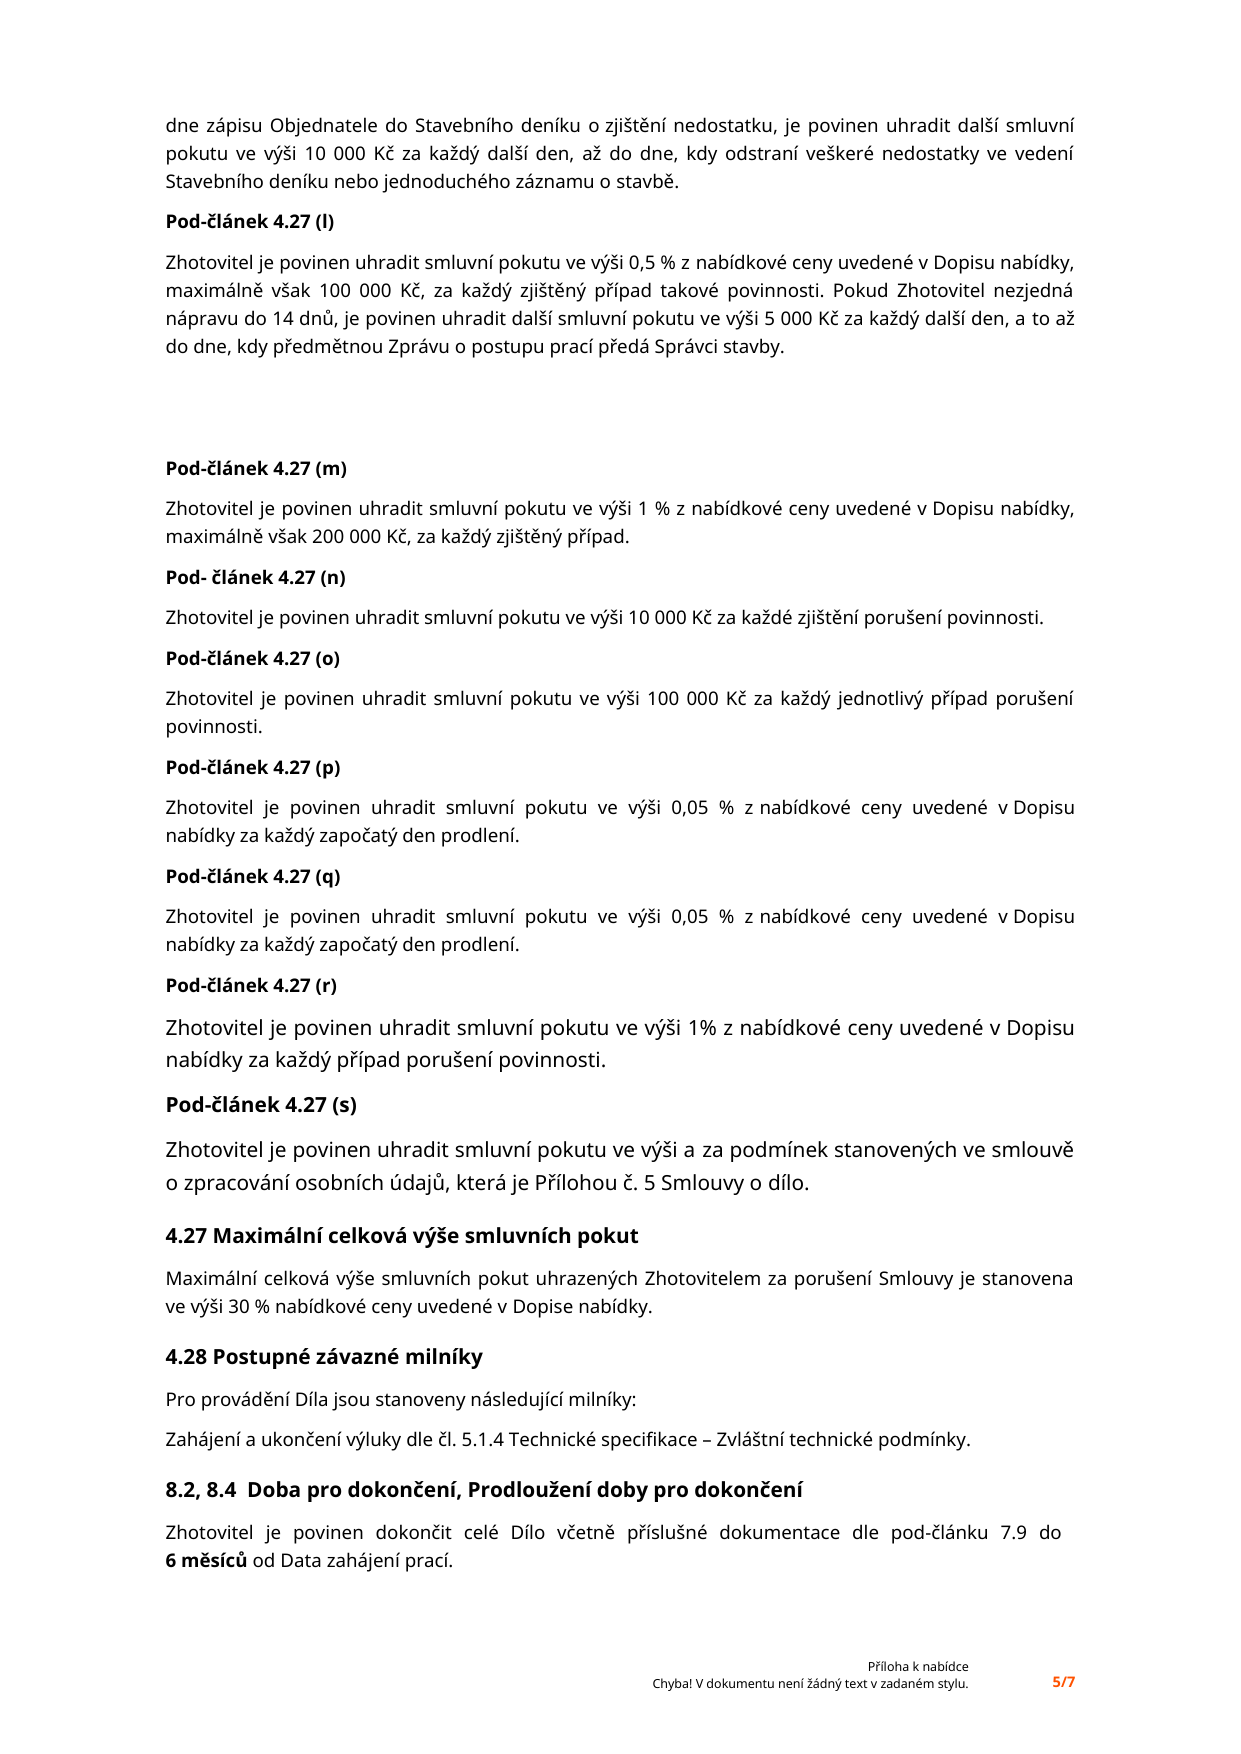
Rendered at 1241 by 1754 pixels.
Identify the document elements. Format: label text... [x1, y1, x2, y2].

text Pod-článek 4.27 (s) [165, 1090, 1075, 1119]
text 4.27 Maximální celková výše smluvních pokut [165, 1222, 1075, 1250]
text Zahájení a ukončení výluky dle čl. 5.1.4 Technické specifikace – Zvláštní technické podmínky. [165, 1426, 1075, 1452]
text Maximální celková výše smluvních pokut uhrazených Zhotovitelem za porušení Smlouvy je stanovena ve výši 30 % nabídkové ceny uvedené v Dopise nabídky. [165, 1265, 1075, 1319]
text Pod-článek 4.27 (l) [165, 209, 1075, 234]
text Pod-článek 4.27 (m) [165, 455, 1075, 480]
text Pod-článek 4.27 (o) [165, 645, 1075, 671]
text Zhotovitel je povinen uhradit smluvní pokutu ve výši 0,05 % z nabídkové ceny uvedené v Dopisu nabídky za každý započatý den prodlení. [165, 794, 1075, 848]
text Pod-článek 4.27 (q) [165, 863, 1075, 889]
text Zhotovitel je povinen uhradit smluvní pokutu ve výši 0,05 % z nabídkové ceny uvedené v Dopisu nabídky za každý započatý den prodlení. [165, 904, 1075, 957]
text Zhotovitel je povinen dokončit celé Dílo včetně příslušné dokumentace dle pod-článku 7.9 do 6 měsíců od Data zahájení prací. [165, 1519, 1075, 1573]
text Zhotovitel je povinen uhradit smluvní pokutu ve výši 1 % z nabídkové ceny uvedené v Dopisu nabídky, maximálně však 200 000 Kč, za každý zjištěný případ. [165, 495, 1075, 549]
text Zhotovitel je povinen uhradit smluvní pokutu ve výši 0,5 % z nabídkové ceny uvedené v Dopisu nabídky, maximálně však 100 000 Kč, za každý zjištěný případ takové povinnosti. Pokud Zhotovitel nezjedná nápravu do 14 dnů, je povinen uhradit další smluvní pokutu ve výši 5 000 Kč za každý další den, a to až do dne, kdy předmětnou Zprávu o postupu prací předá Správci stavby. [165, 249, 1075, 359]
text Pro provádění Díla jsou stanoveny následující milníky: [165, 1386, 1075, 1411]
text 4.28 Postupné závazné milníky [165, 1342, 1075, 1371]
text Pod- článek 4.27 (n) [165, 564, 1075, 589]
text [165, 112, 1075, 194]
text Zhotovitel je povinen uhradit smluvní pokutu ve výši 10 000 Kč za každé zjištění porušení povinnosti. [165, 604, 1075, 630]
text Pod-článek 4.27 (p) [165, 754, 1075, 779]
text Zhotovitel je povinen uhradit smluvní pokutu ve výši a za podmínek stanovených ve smlouvě o zpracování osobních údajů, která je Přílohou č. 5 Smlouvy o dílo. [165, 1136, 1075, 1197]
text Zhotovitel je povinen uhradit smluvní pokutu ve výši 1% z nabídkové ceny uvedené v Dopisu nabídky za každý případ porušení povinnosti. [165, 1013, 1075, 1074]
text 8.2, 8.4 Doba pro dokončení, Prodloužení doby pro dokončení [165, 1475, 1075, 1504]
text Zhotovitel je povinen uhradit smluvní pokutu ve výši 100 000 Kč za každý jednotlivý případ porušení povinnosti. [165, 686, 1075, 739]
text Pod-článek 4.27 (r) [165, 972, 1075, 998]
